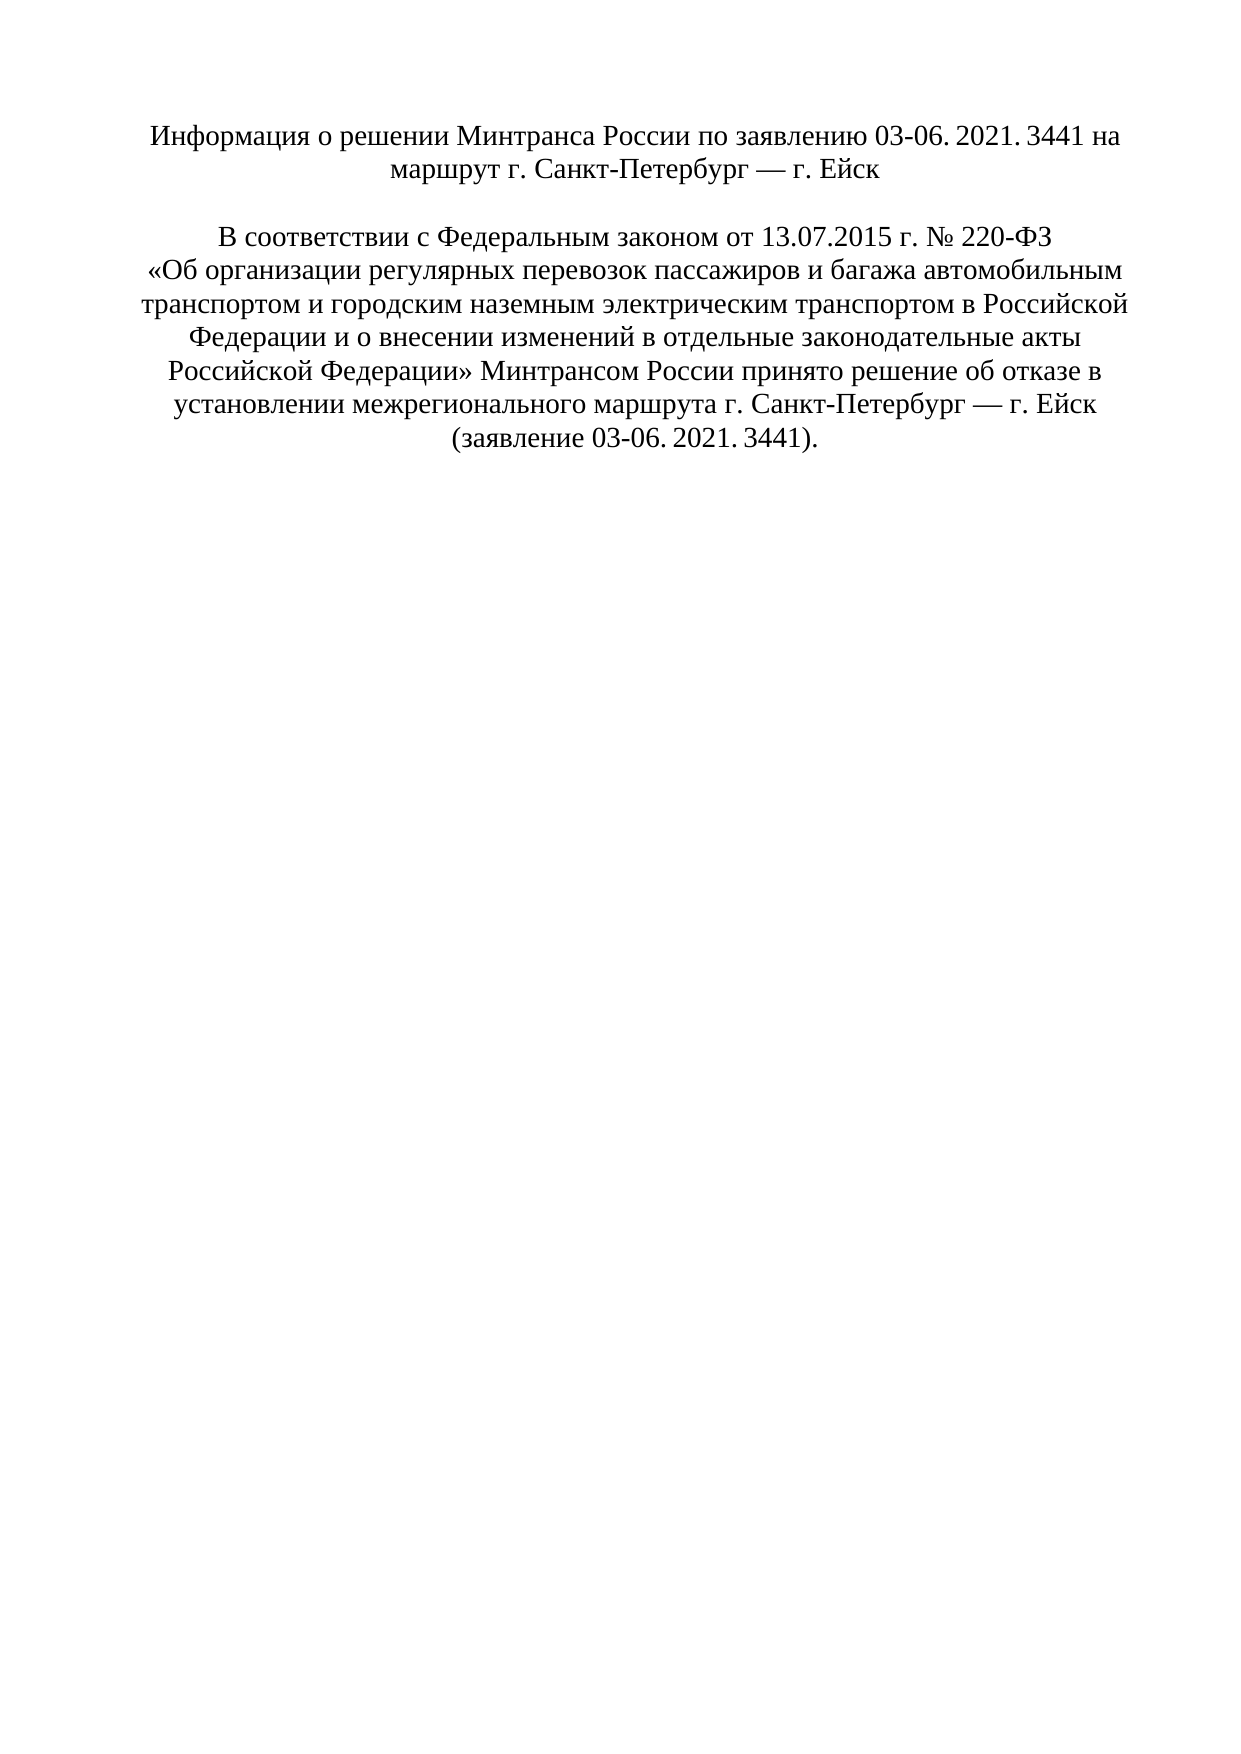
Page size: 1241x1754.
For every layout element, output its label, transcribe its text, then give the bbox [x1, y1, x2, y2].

text Информация о решении Минтранса России по заявлению 03-06. 2021. 3441 на маршрут г. Санкт-Петербург — г. Ейск [118, 118, 1152, 185]
text В соответствии с Федеральным законом от 13.07.2015 г. № 220-ФЗ «Об организации регулярных перевозок пассажиров и багажа автомобильным транспортом и городским наземным электрическим транспортом в Российской Федерации и о внесении изменений в отдельные законодательные акты Российской Федерации» Минтрансом России принято решение об отказе в установлении межрегионального маршрута г. Санкт-Петербург — г. Ейск (заявление 03-06. 2021. 3441). [118, 219, 1152, 453]
